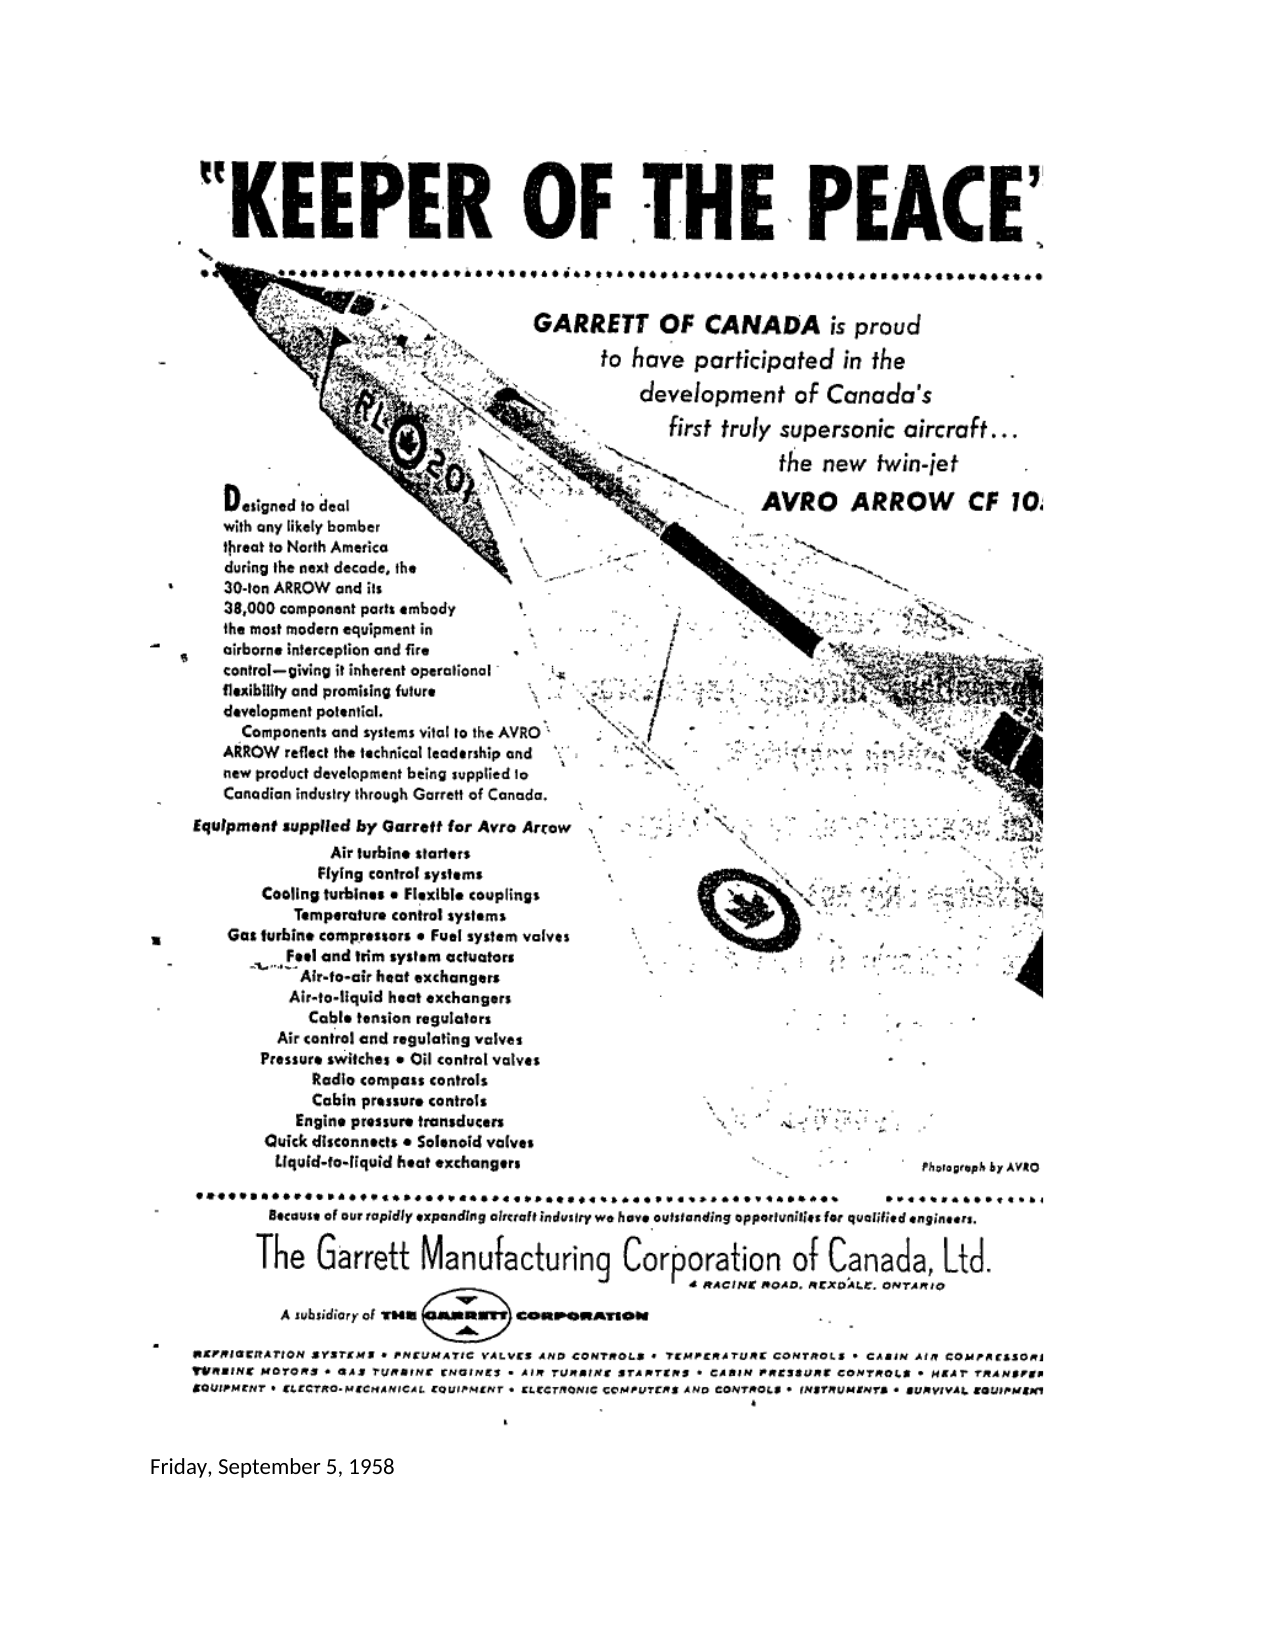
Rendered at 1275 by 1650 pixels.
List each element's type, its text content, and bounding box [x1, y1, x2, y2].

text Friday, September 5, 1958 [150, 1452, 1125, 1480]
